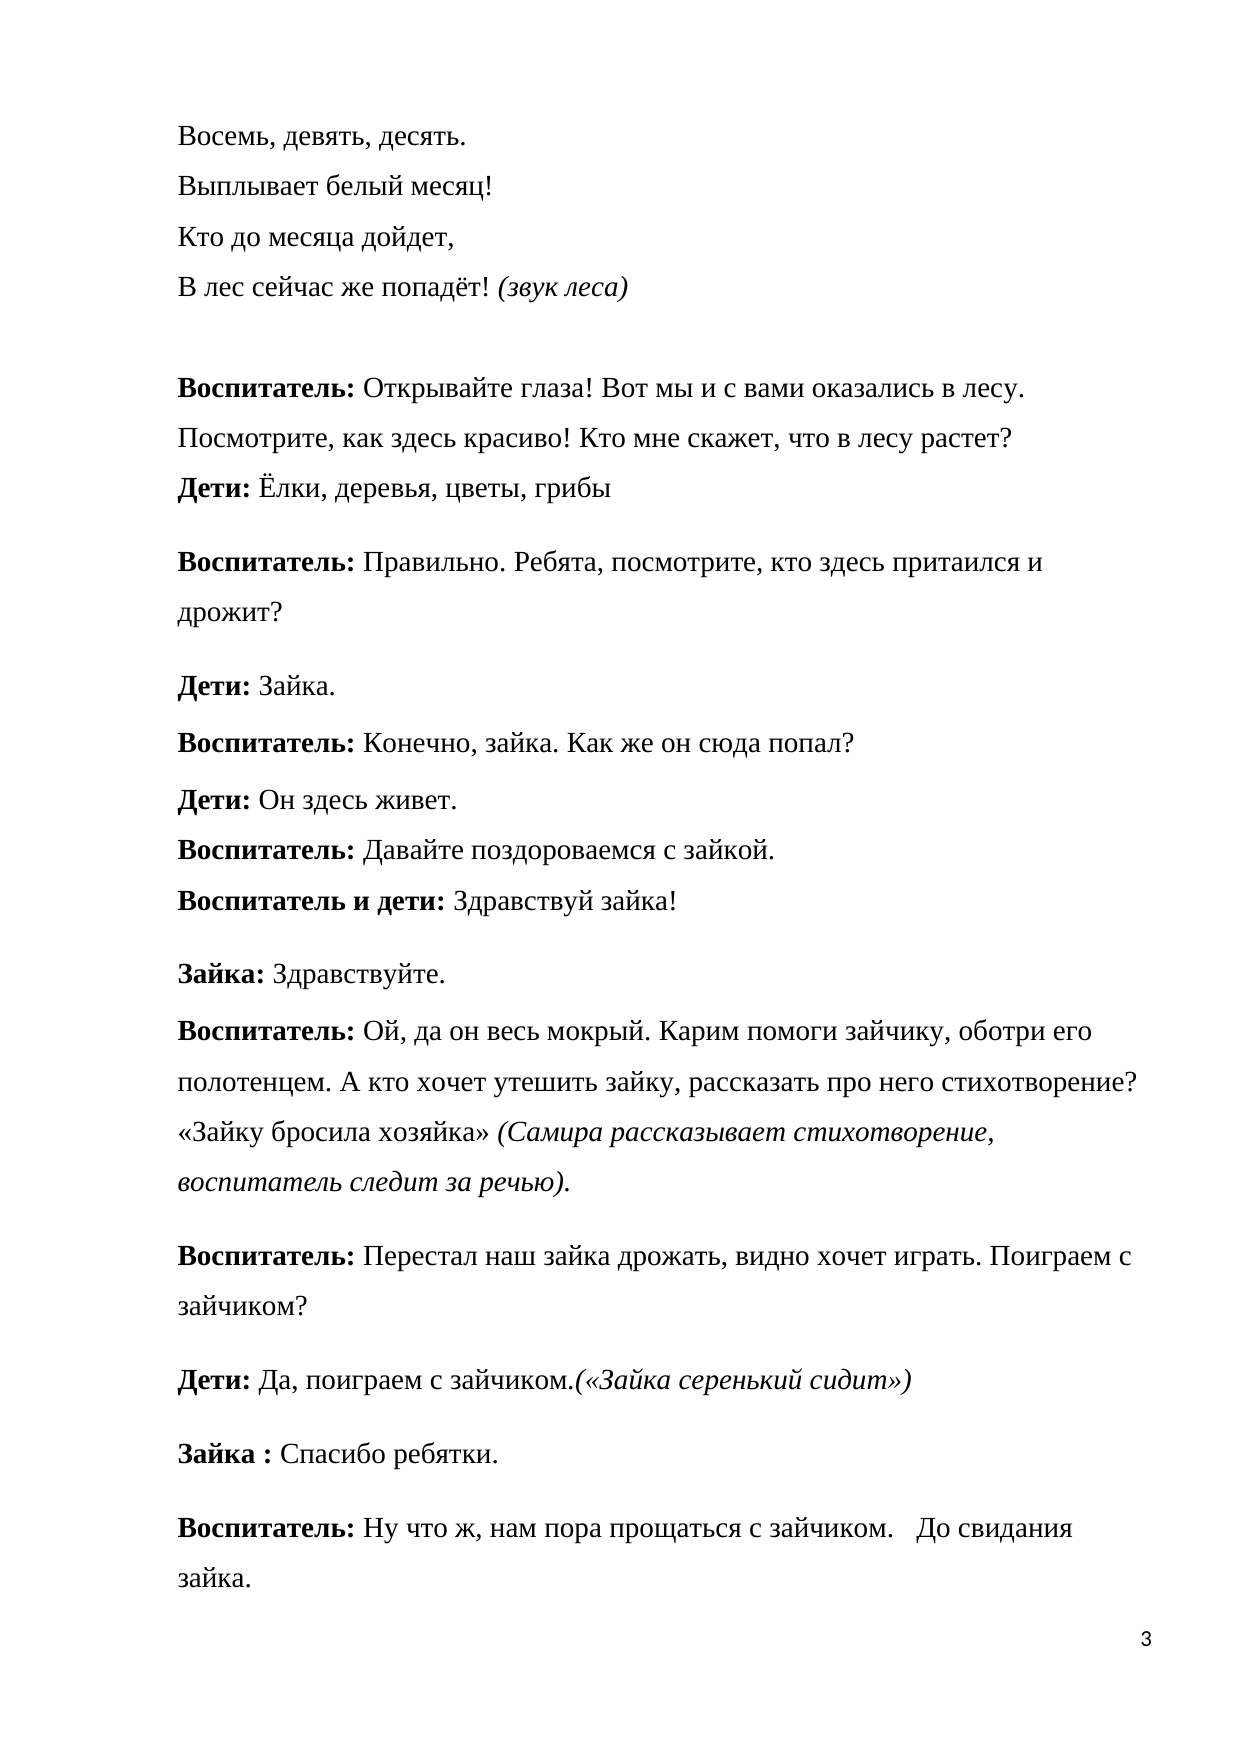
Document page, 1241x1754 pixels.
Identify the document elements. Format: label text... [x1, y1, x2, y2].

text Воспитатель: Правильно. Ребята, посмотрите, кто здесь притаился и дрожит? [177, 544, 1152, 628]
text Воспитатель и дети: Здравствуй зайка! [177, 883, 1152, 916]
text Зайка: Здравствуйте. [177, 956, 1152, 990]
text Дети: Ёлки, деревья, цветы, грибы [177, 470, 1152, 504]
text Зайка : Спасибо ребятки. [177, 1436, 1152, 1469]
text Выплывает белый месяц! [177, 168, 1152, 202]
text Дети: Зайка. [177, 668, 1152, 702]
text Воспитатель: Конечно, зайка. Как же он сюда попал? [177, 725, 1152, 759]
text В лес сейчас же попадёт! (звук леса) [177, 269, 1152, 303]
text Дети: Да, поиграем с зайчиком.(«Зайка серенький сидит») [177, 1362, 1152, 1396]
text Восемь, девять, десять. [177, 118, 1152, 152]
text Воспитатель: Ну что ж, нам пора прощаться с зайчиком. До свидания зайка. [177, 1510, 1152, 1593]
text Воспитатель: Перестал наш зайка дрожать, видно хочет играть. Поиграем с зайчиком? [177, 1238, 1152, 1322]
text Воспитатель: Давайте поздороваемся с зайкой. [177, 832, 1152, 866]
text Воспитатель: Ой, да он весь мокрый. Карим помоги зайчику, оботри его полотенцем. А кто хочет утешить зайку, рассказать про него стихотворение? «Зайку бросила хозяйка» (Самира рассказывает стихотворение, воспитатель следит за речью). [177, 1013, 1152, 1198]
text Кто до месяца дойдет, [177, 219, 1152, 252]
text Воспитатель: Открывайте глаза! Вот мы и с вами оказались в лесу. Посмотрите, как здесь красиво! Кто мне скажет, что в лесу растет? [177, 370, 1152, 453]
text Дети: Он здесь живет. [177, 782, 1152, 816]
